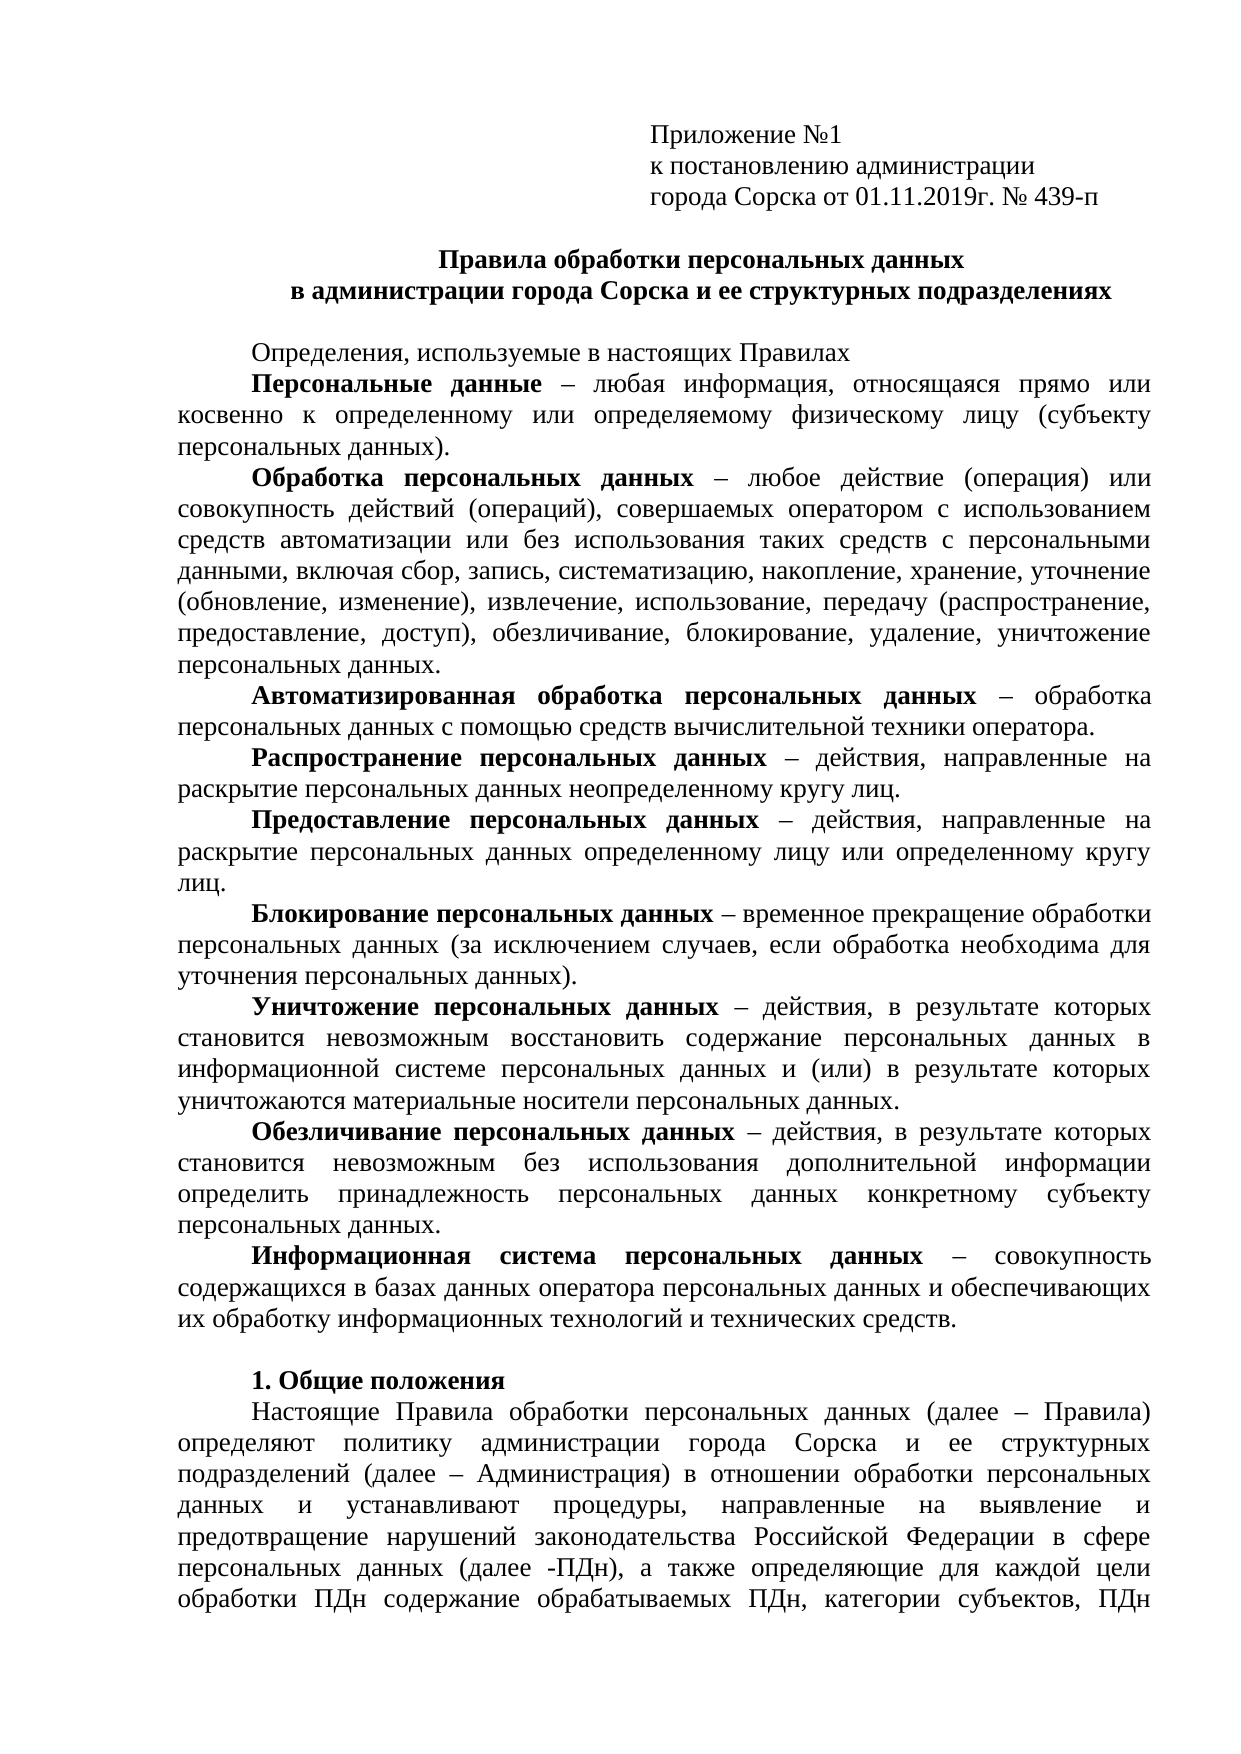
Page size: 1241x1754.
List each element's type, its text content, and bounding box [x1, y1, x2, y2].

text Обезличивание персональных данных – действия, в результате которых становится невозможным без использования дополнительной информации определить принадлежность персональных данных конкретному субъекту персональных данных. [177, 1115, 1152, 1239]
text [177, 1395, 1152, 1613]
text Распространение персональных данных – действия, направленные на раскрытие персональных данных неопределенному кругу лиц. [177, 741, 1152, 803]
text Автоматизированная обработка персональных данных – обработка персональных данных с помощью средств вычислительной техники оператора. [177, 679, 1152, 741]
text города Сорска от 01.11.2019г. № 439-п [177, 181, 1152, 212]
text Персональные данные – любая информация, относящаяся прямо или косвенно к определенному или определяемому физическому лицу (субъекту персональных данных). [177, 367, 1152, 461]
text Предоставление персональных данных – действия, направленные на раскрытие персональных данных определенному лицу или определенному кругу лиц. [177, 803, 1152, 897]
text Информационная система персональных данных – совокупность содержащихся в базах данных оператора персональных данных и обеспечивающих их обработку информационных технологий и технических средств. [177, 1239, 1152, 1333]
text 1. Общие положения [177, 1364, 1152, 1395]
text Обработка персональных данных – любое действие (операция) или совокупность действий (операций), совершаемых оператором с использованием средств автоматизации или без использования таких средств с персональными данными, включая сбор, запись, систематизацию, накопление, хранение, уточнение (обновление, изменение), извлечение, использование, передачу (распространение, предоставление, доступ), обезличивание, блокирование, удаление, уничтожение персональных данных. [177, 461, 1152, 679]
text Уничтожение персональных данных – действия, в результате которых становится невозможным восстановить содержание персональных данных в информационной системе персональных данных и (или) в результате которых уничтожаются материальные носители персональных данных. [177, 990, 1152, 1115]
text в администрации города Сорска и ее структурных подразделениях [177, 274, 1152, 305]
text Определения, используемые в настоящих Правилах [177, 336, 1152, 367]
text Правила обработки персональных данных [177, 243, 1152, 274]
text Блокирование персональных данных – временное прекращение обработки персональных данных (за исключением случаев, если обработка необходима для уточнения персональных данных). [177, 897, 1152, 990]
text к постановлению администрации [177, 149, 1152, 181]
text Приложение №1 [177, 118, 1152, 149]
